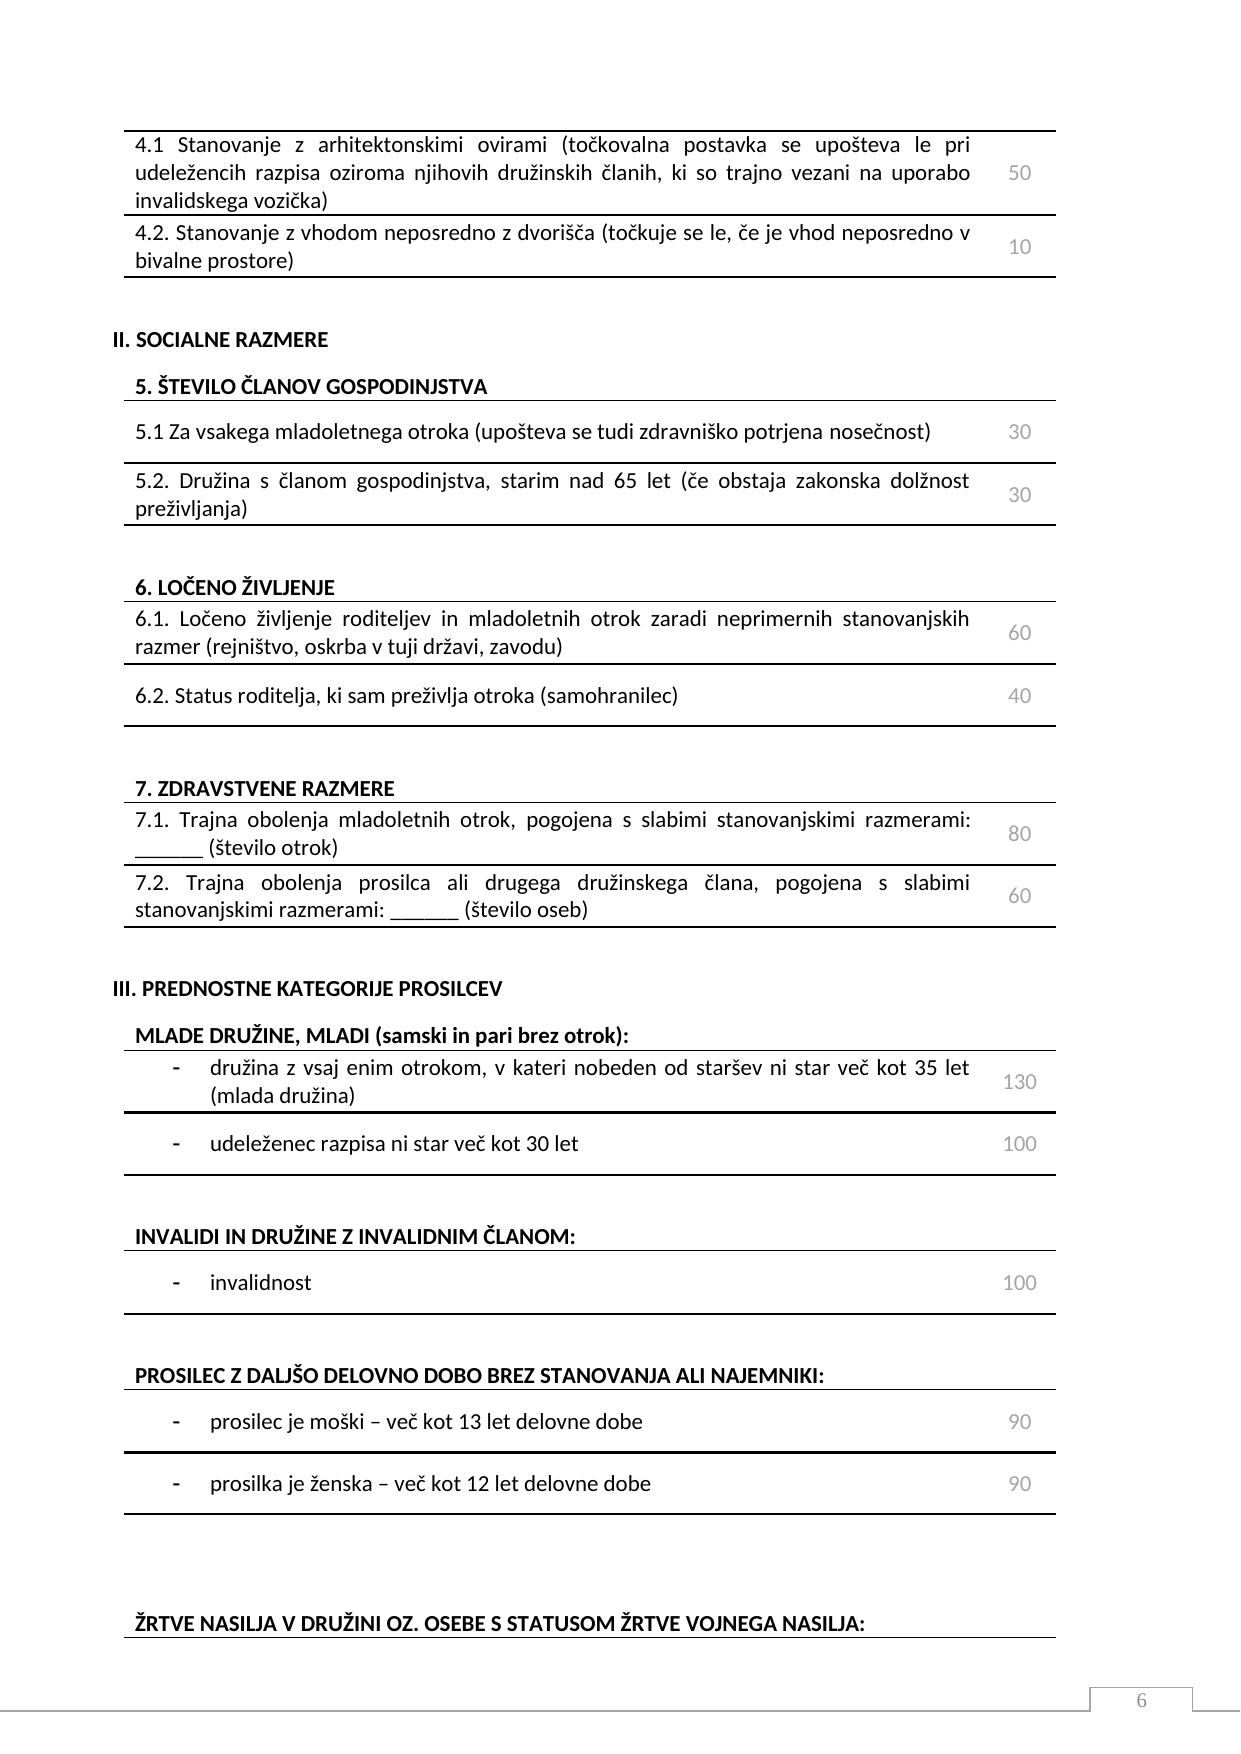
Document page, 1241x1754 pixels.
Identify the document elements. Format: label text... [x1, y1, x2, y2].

table_cell 50 [983, 132, 1056, 214]
table_cell 4.2. Stanovanje z vhodom neposredno z dvorišča (točkuje se le, če je vhod neposredno v bivalne prostore) [124, 216, 983, 276]
table_cell 7.2. Trajna obolenja prosilca ali drugega družinskega člana, pogojena s slabimi stanovanjskimi razmerami: ______ (število oseb) [124, 866, 983, 926]
table_header MLADE DRUŽINE, MLADI (samski in pari brez otrok): [124, 1021, 1056, 1049]
table_header INVALIDI IN DRUŽINE Z INVALIDNIM ČLANOM: [124, 1223, 1056, 1250]
table_header 7. ZDRAVSTVENE RAZMERE [124, 774, 1056, 802]
table_cell prosilka je ženska – več kot 12 let delovne dobe [124, 1454, 983, 1513]
table_cell 6.2. Status roditelja, ki sam preživlja otroka (samohranilec) [124, 665, 983, 725]
table_cell 5.1 Za vsakega mladoletnega otroka (upošteva se tudi zdravniško potrjena nosečnost) [124, 401, 983, 462]
table_cell 10 [983, 216, 1056, 276]
table_cell 90 [983, 1390, 1056, 1451]
table_cell 4.1 Stanovanje z arhitektonskimi ovirami (točkovalna postavka se upošteva le pri udeležencih razpisa oziroma njihovih družinskih članih, ki so trajno vezani na uporabo invalidskega vozička) [124, 132, 983, 214]
table_cell 100 [983, 1251, 1056, 1312]
table_cell invalidnost [124, 1251, 983, 1312]
table_cell 30 [983, 401, 1056, 462]
table_cell 40 [983, 665, 1056, 725]
table_cell udeleženec razpisa ni star več kot 30 let [124, 1114, 983, 1173]
table_header PROSILEC Z DALJŠO DELOVNO DOBO BREZ STANOVANJA ALI NAJEMNIKI: [124, 1361, 1056, 1389]
table_cell 5.2. Družina s članom gospodinjstva, starim nad 65 let (če obstaja zakonska dolžnost preživljanja) [124, 464, 983, 524]
text III. PREDNOSTNE KATEGORIJE PROSILCEV [112, 974, 1128, 1003]
table_cell 30 [983, 464, 1056, 524]
table_cell 90 [983, 1454, 1056, 1513]
table_cell družina z vsaj enim otrokom, v kateri nobeden od staršev ni star več kot 35 let (mlada družina) [124, 1051, 983, 1111]
table_cell 7.1. Trajna obolenja mladoletnih otrok, pogojena s slabimi stanovanjskimi razmerami: ______ (število otrok) [124, 803, 983, 864]
table_header ŽRTVE NASILJA V DRUŽINI OZ. OSEBE S STATUSOM ŽRTVE VOJNEGA NASILJA: [124, 1609, 1056, 1637]
table_cell 60 [983, 866, 1056, 926]
table_cell prosilec je moški – več kot 13 let delovne dobe [124, 1390, 983, 1451]
table_header 6. LOČENO ŽIVLJENJE [124, 573, 1056, 601]
table_cell 100 [983, 1114, 1056, 1173]
table_cell 130 [983, 1051, 1056, 1111]
text II. SOCIALNE RAZMERE [112, 325, 1128, 353]
table_cell 6.1. Ločeno življenje roditeljev in mladoletnih otrok zaradi neprimernih stanovanjskih razmer (rejništvo, oskrba v tuji državi, zavodu) [124, 602, 983, 663]
table_header 5. ŠTEVILO ČLANOV GOSPODINJSTVA [124, 372, 1056, 400]
table_cell 80 [983, 803, 1056, 864]
table_cell 60 [983, 602, 1056, 663]
